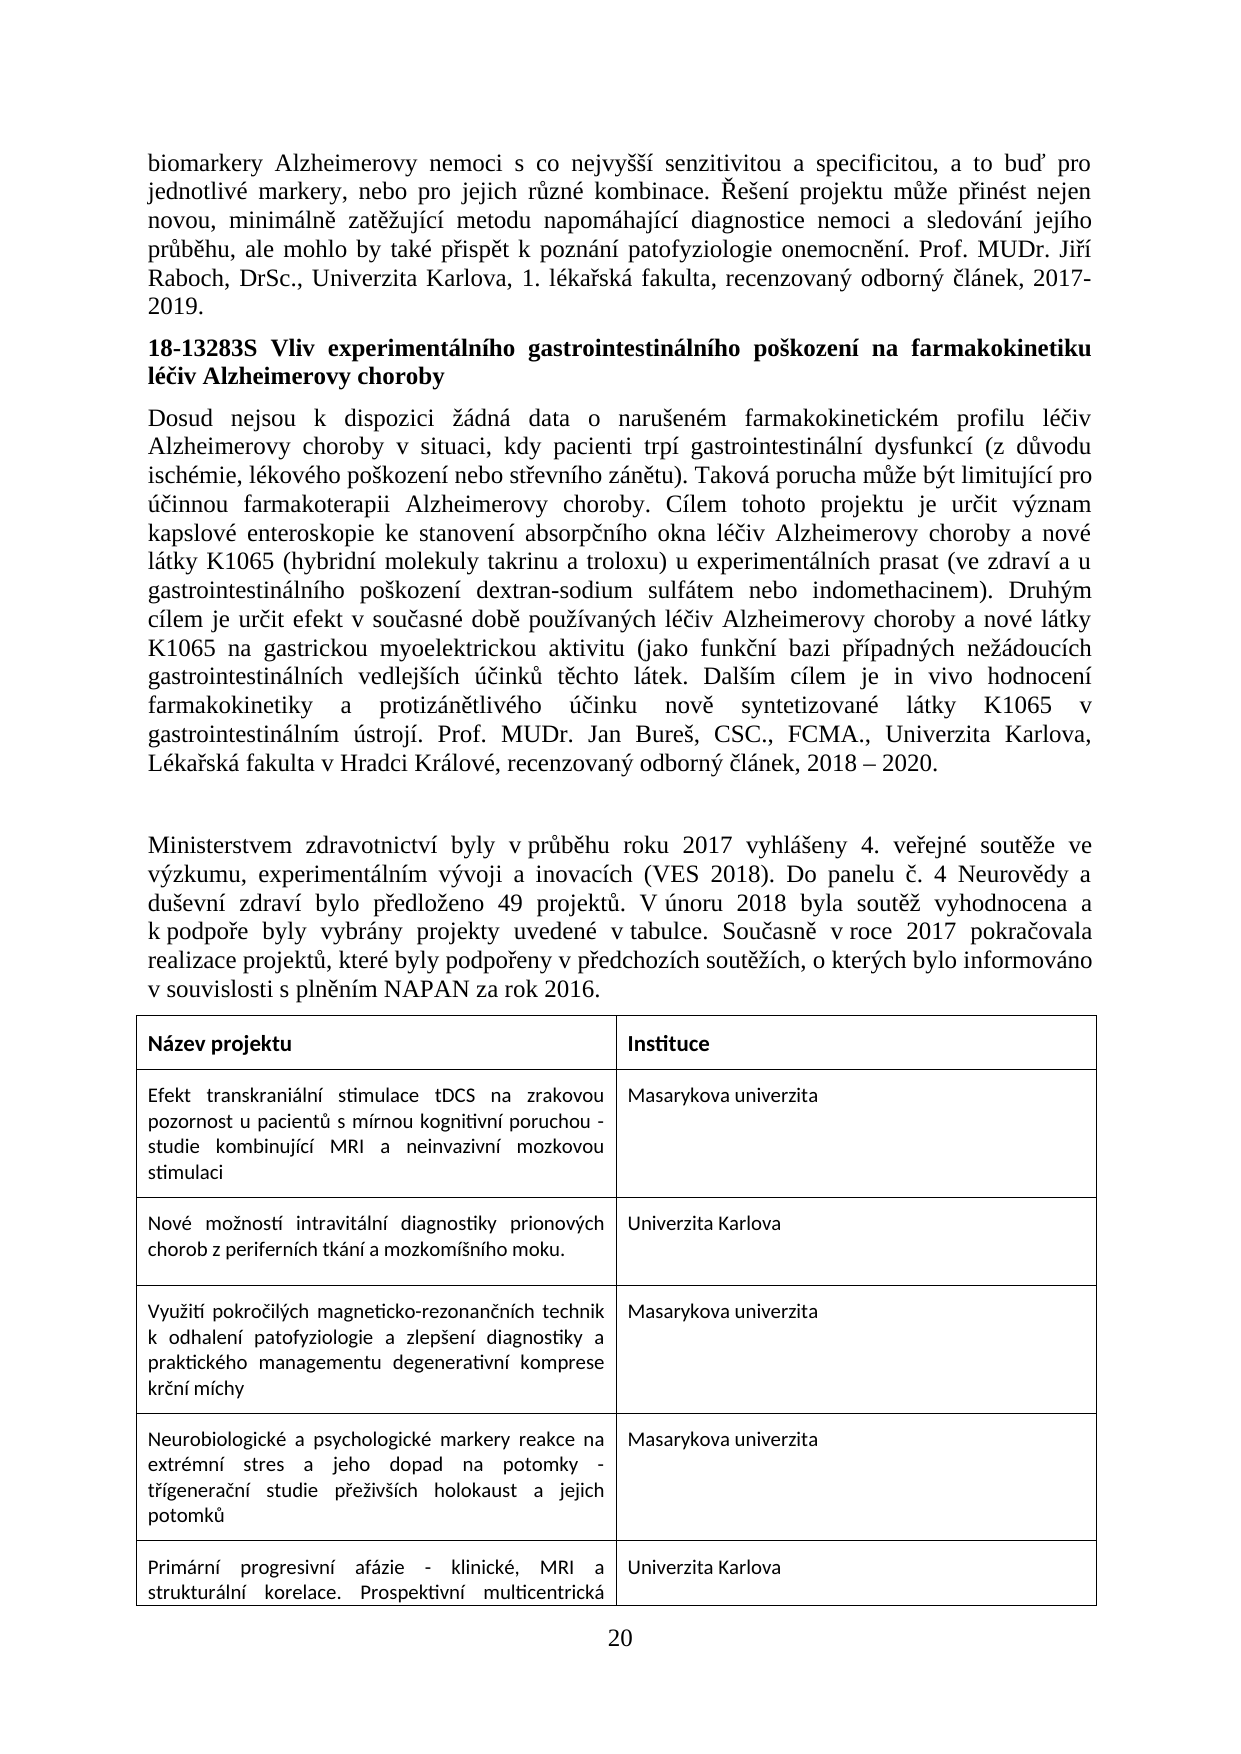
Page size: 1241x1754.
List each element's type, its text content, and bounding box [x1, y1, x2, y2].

table_header Název projektu [137, 1016, 616, 1069]
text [148, 148, 1093, 320]
text Dosud nejsou k dispozici žádná data o narušeném farmakokinetickém profilu léčiv Alzheimerovy choroby v situaci, kdy pacienti trpí gastrointestinální dysfunkcí (z důvodu ischémie, lékového poškození nebo střevního zánětu). Taková porucha může být limitující pro účinnou farmakoterapii Alzheimerovy choroby. Cílem tohoto projektu je určit význam kapslové enteroskopie ke stanovení absorpčního okna léčiv Alzheimerovy choroby a nové látky K1065 (hybridní molekuly takrinu a troloxu) u experimentálních prasat (ve zdraví a u gastrointestinálního poškození dextran-sodium sulfátem nebo indomethacinem). Druhým cílem je určit efekt v současné době používaných léčiv Alzheimerovy choroby a nové látky K1065 na gastrickou myoelektrickou aktivitu (jako funkční bazi případných nežádoucích gastrointestinálních vedlejších účinků těchto látek. Dalším cílem je in vivo hodnocení farmakokinetiky a protizánětlivého účinku nově syntetizované látky K1065 v gastrointestinálním ústrojí. Prof. MUDr. Jan Bureš, CSC., FCMA., Univerzita Karlova, Lékařská fakulta v Hradci Králové, recenzovaný odborný článek, 2018 – 2020. [148, 403, 1093, 776]
table_cell Neurobiologické a psychologické markery reakce na extrémní stres a jeho dopad na potomky - třígenerační studie přeživších holokaust a jejich potomků [137, 1414, 616, 1540]
table_cell Univerzita Karlova [617, 1198, 1096, 1285]
text 18-13283S Vliv experimentálního gastrointestinálního poškození na farmakokinetiku léčiv Alzheimerovy choroby [148, 333, 1093, 390]
table_cell Využití pokročilých magneticko-rezonančních technik k odhalení patofyziologie a zlepšení diagnostiky a praktického managementu degenerativní komprese krční míchy [137, 1286, 616, 1413]
table_cell Masarykova univerzita [617, 1414, 1096, 1540]
table_cell Univerzita Karlova [617, 1541, 1096, 1605]
table_cell Masarykova univerzita [617, 1286, 1096, 1413]
table_cell Masarykova univerzita [617, 1070, 1096, 1197]
table_cell Efekt transkraniální stimulace tDCS na zrakovou pozornost u pacientů s mírnou kognitivní poruchou - studie kombinující MRI a neinvazivní mozkovou stimulaci [137, 1070, 616, 1197]
table_cell Nové možností intravitální diagnostiky prionových chorob z periferních tkání a mozkomíšního moku. [137, 1198, 616, 1285]
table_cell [137, 1541, 616, 1605]
table_header Instituce [617, 1016, 1096, 1069]
text Ministerstvem zdravotnictví byly v průběhu roku 2017 vyhlášeny 4. veřejné soutěže ve výzkumu, experimentálním vývoji a inovacích (VES 2018). Do panelu č. 4 Neurovědy a duševní zdraví bylo předloženo 49 projektů. V únoru 2018 byla soutěž vyhodnocena a k podpoře byly vybrány projekty uvedené v tabulce. Současně v roce 2017 pokračovala realizace projektů, které byly podpořeny v předchozích soutěžích, o kterých bylo informováno v souvislosti s plněním NAPAN za rok 2016. [148, 830, 1093, 1003]
